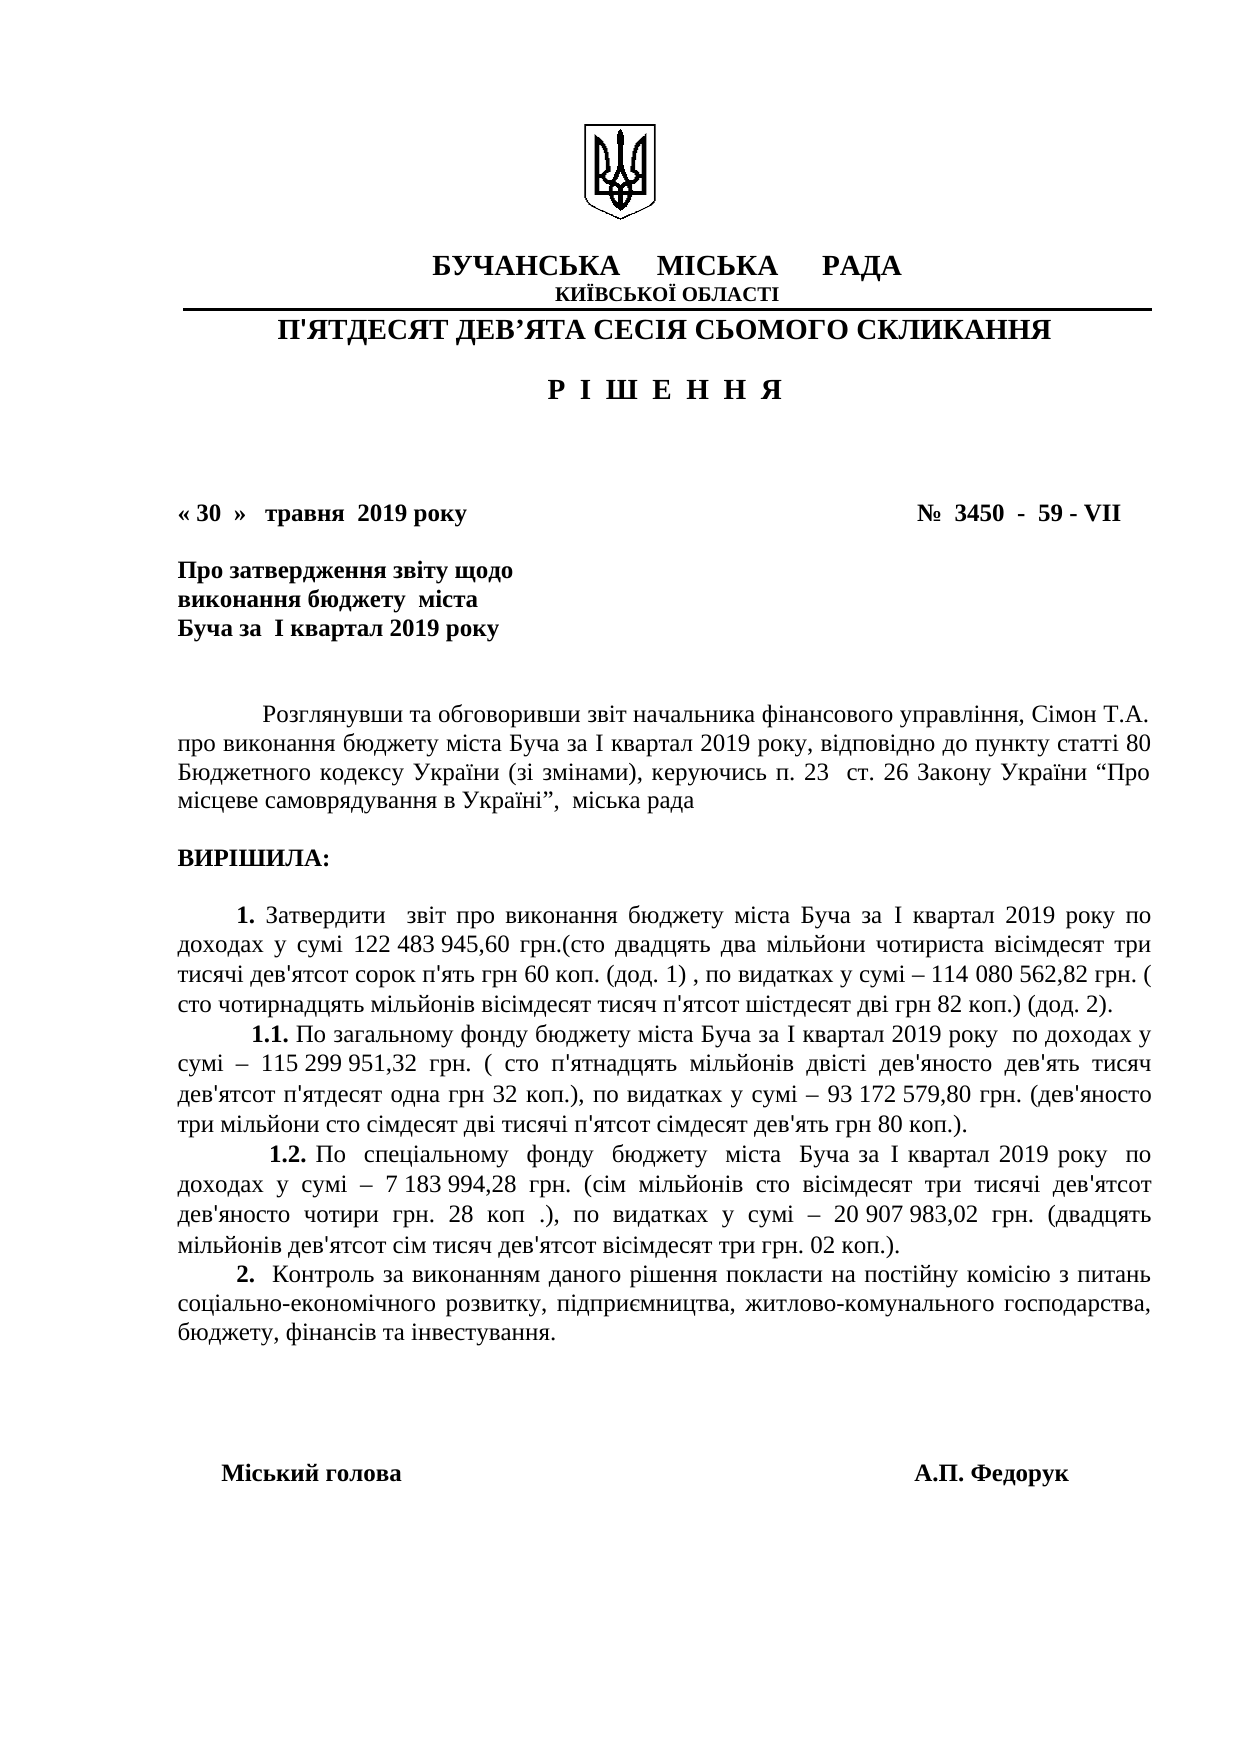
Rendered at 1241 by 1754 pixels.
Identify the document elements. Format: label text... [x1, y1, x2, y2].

subtitle Р І Ш Е Н Н Я [177, 372, 1152, 405]
subtitle Міський голова А.П. Федорук [177, 1458, 1152, 1487]
text БУЧАНСЬКА МІСЬКА РАДА [183, 248, 1152, 282]
text П'ЯТДЕСЯТ ДЕВ’ЯТА СЕСІЯ СЬОМОГО СКЛИКАННЯ [177, 311, 1152, 347]
text Про затвердження звіту щодо [177, 555, 1152, 584]
subtitle КИЇВСЬКОЇ ОБЛАСТІ [183, 282, 1152, 308]
text « 30 » травня 2019 року № 3450 - 59 - VII [177, 498, 1152, 527]
text 1. Затвердити звіт про виконання бюджету міста Буча за I квартал 2019 року по доходах у сумі 122 483 945,60 грн.(сто двадцять два мільйони чотириста вісімдесят три тисячі дев'ятсот сорок п'ять грн 60 коп. (дод. 1) , по видатках у сумі – 114 080 562,82 грн. ( сто чотирнадцять мільйонів вісімдесят тисяч п'ятсот шістдесят дві грн 82 коп.) (дод. 2). [177, 900, 1152, 1019]
text Розглянувши та обговоривши звіт начальника фінансового управління, Сімон Т.А. про виконання бюджету міста Буча за I квартал 2019 року, відповідно до пункту статті 80 Бюджетного кодексу України (зі змінами), керуючись п. 23 ст. 26 Закону України “Про місцеве самоврядування в Україні”, міська рада [177, 699, 1152, 814]
text 2. Контроль за виконанням даного рішення покласти на постійну комісію з питань соціально-економічного розвитку, підприємництва, житлово-комунального господарства, бюджету, фінансів та інвестування. [177, 1259, 1152, 1346]
text Буча за I квартал 2019 року [177, 613, 1152, 642]
text 1.1. По загальному фонду бюджету міста Буча за I квартал 2019 року по доходах у сумі – 115 299 951,32 грн. ( сто п'ятнадцять мільйонів двісті дев'яносто дев'ять тисяч дев'ятсот п'ятдесят одна грн 32 коп.), по видатках у сумі – 93 172 579,80 грн. (дев'яносто три мільйони сто сімдесят дві тисячі п'ятсот сімдесят дев'ять грн 80 коп.). [177, 1019, 1152, 1139]
text 1.2. По спеціальному фонду бюджету міста Буча за I квартал 2019 року по доходах у сумі – 7 183 994,28 грн. (сім мільйонів сто вісімдесят три тисячі дев'ятсот дев'яносто чотири грн. 28 коп .), по видатках у сумі – 20 907 983,02 грн. (двадцять мільйонів дев'ятсот сім тисяч дев'ятсот вісімдесят три грн. 02 коп.). [177, 1139, 1152, 1259]
text виконання бюджету міста [177, 584, 1152, 613]
text ВИРІШИЛА: [177, 843, 1152, 872]
